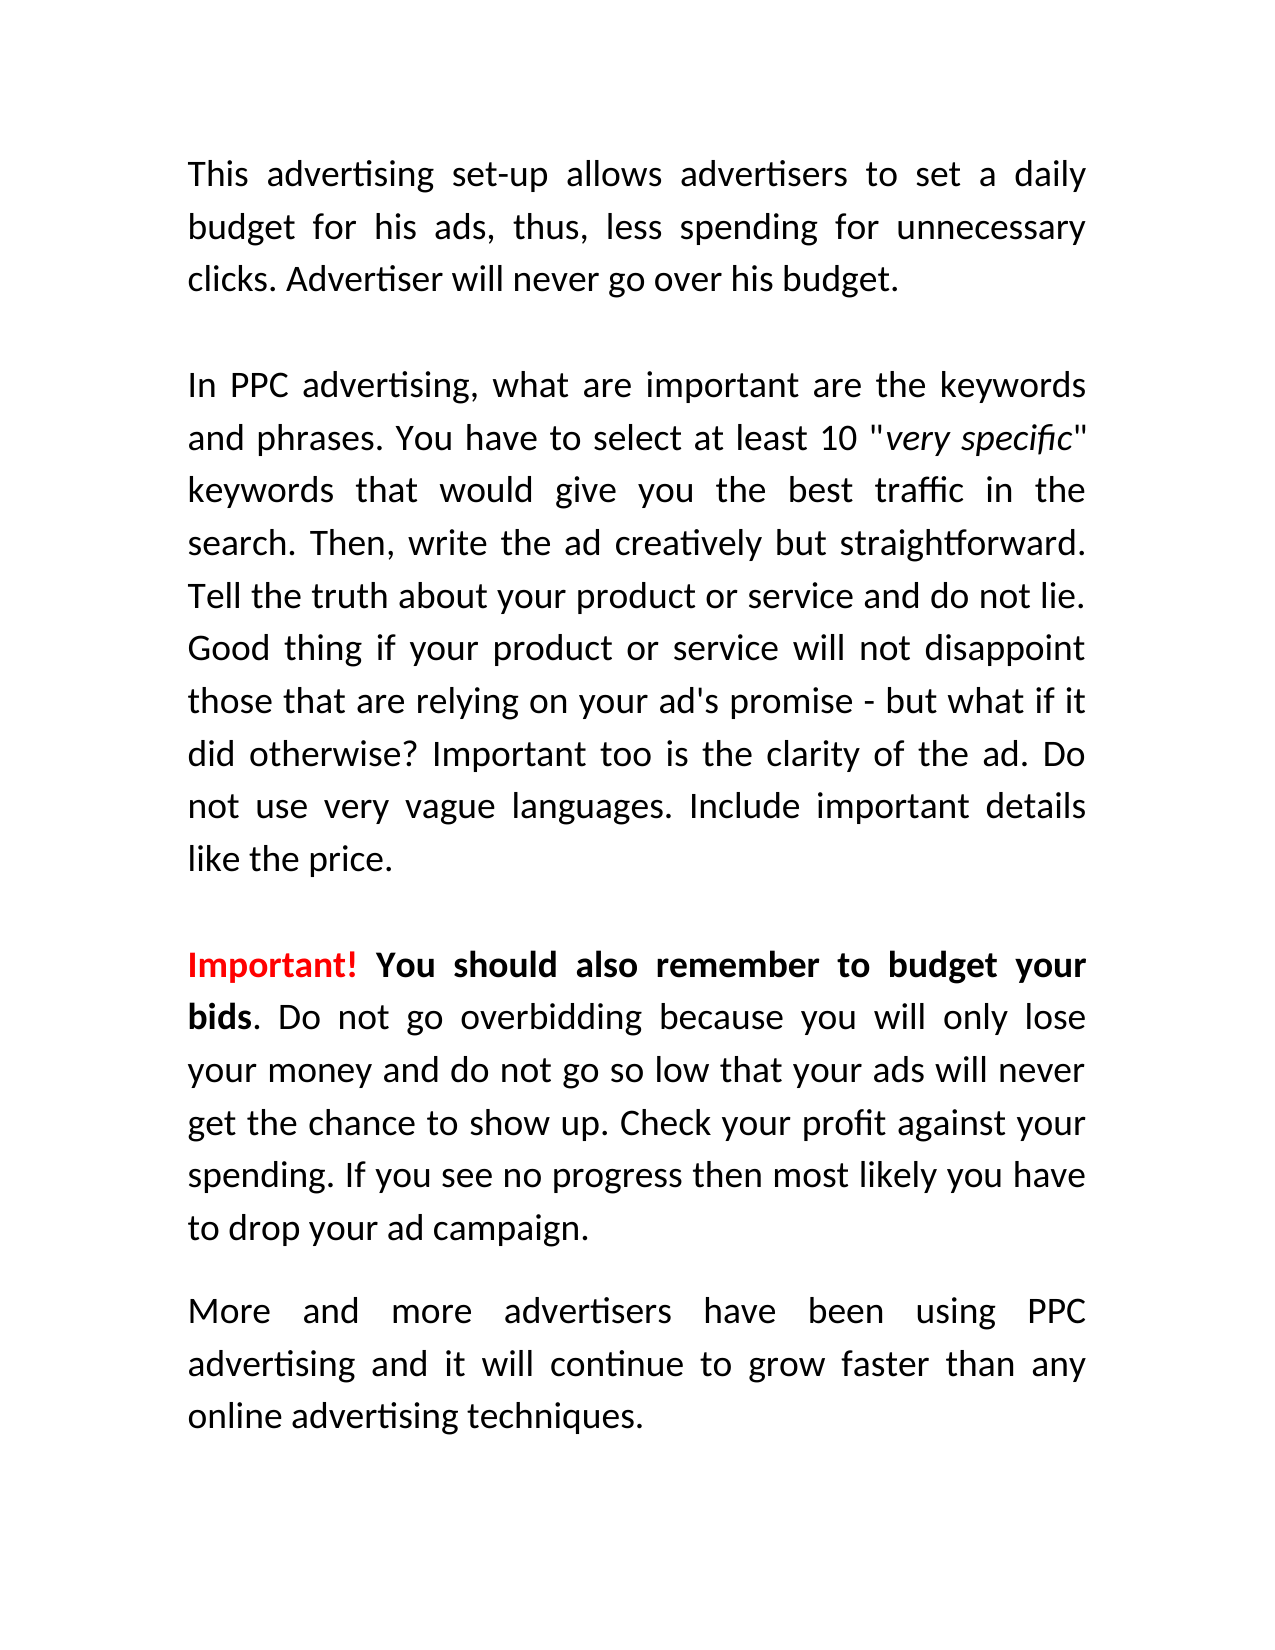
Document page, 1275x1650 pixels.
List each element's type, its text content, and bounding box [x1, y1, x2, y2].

text Important! You should also remember to budget your bids. Do not go overbidding because you will only lose your money and do not go so low that your ads will never get the chance to show up. Check your profit against your spending. If you see no progress then most likely you have to drop your ad campaign. [187, 941, 1087, 1250]
text In PPC advertising, what are important are the keywords and phrases. You have to select at least 10 "very specific" keywords that would give you the best traffic in the search. Then, write the ad creatively but straightforward. Tell the truth about your product or service and do not lie. Good thing if your product or service will not disappoint those that are relying on your ad's promise - but what if it did otherwise? Important too is the clarity of the ad. Do not use very vague languages. Include important details like the price. [187, 361, 1087, 881]
text More and more advertisers have been using PPC advertising and it will continue to grow faster than any online advertising techniques. [187, 1287, 1087, 1438]
text This advertising set-up allows advertisers to set a daily budget for his ads, thus, less spending for unnecessary clicks. Advertiser will never go over his budget. [187, 150, 1087, 301]
